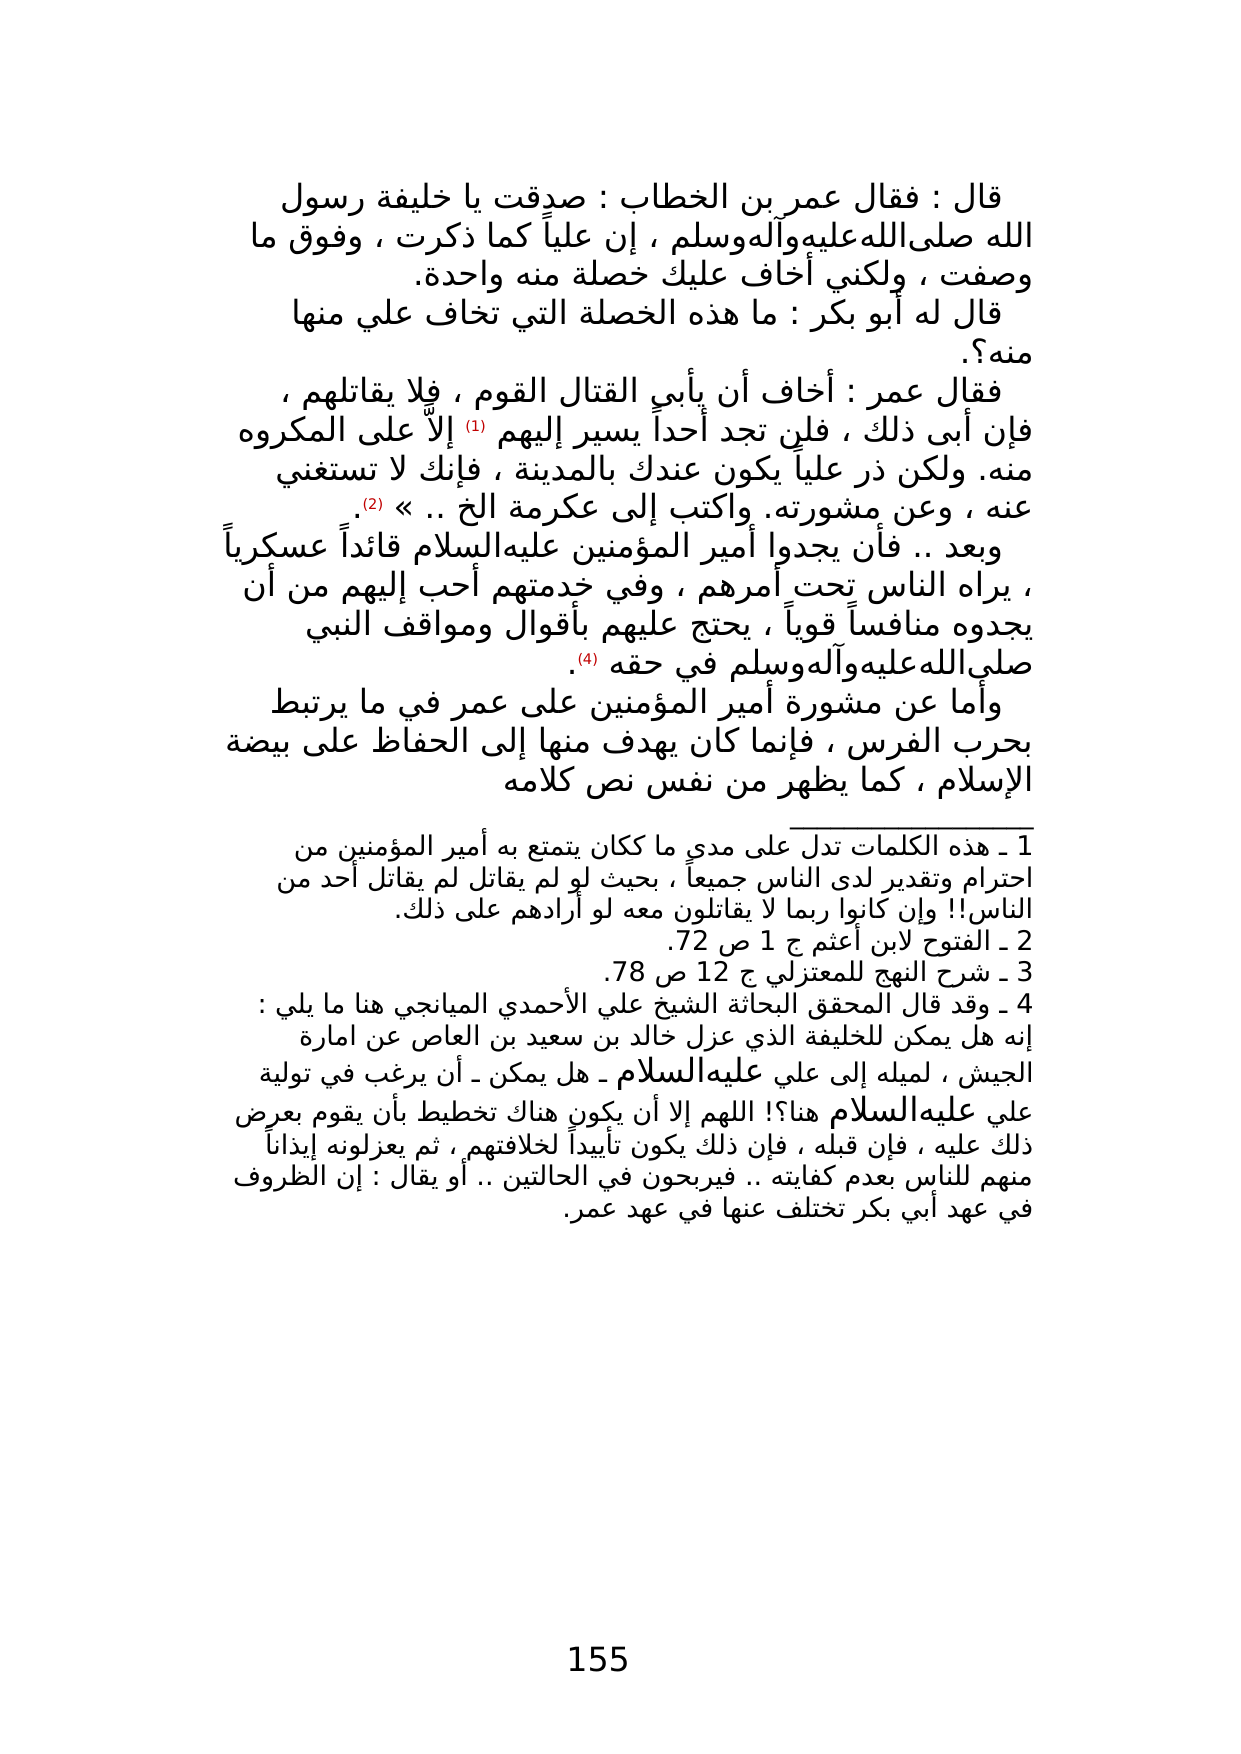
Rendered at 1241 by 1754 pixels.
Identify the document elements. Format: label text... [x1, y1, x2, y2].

text قال : فقال عمر بن الخطاب : صدقت يا خليفة رسول الله صلى‌الله‌عليه‌وآله‌وسلم ، إن علياً كما ذكرت ، وفوق ما وصفت ، ولكني أخاف عليك خصلة منه واحدة. [222, 177, 1033, 294]
text قال له أبو بكر : ما هذه الخصلة التي تخاف علي منها منه؟. [222, 294, 1033, 371]
text وأما عن مشورة أمير المؤمنين على عمر في ما يرتبط بحرب الفرس ، فإنما كان يهدف منها إلى الحفاظ على بيضة الإسلام ، كما يظهر من نفس نص كلامه [222, 682, 1033, 799]
text 4 ـ وقد قال المحقق البحاثة الشيخ علي الأحمدي الميانجي هنا ما يلي : إنه هل يمكن للخليفة الذي عزل خالد بن سعيد بن العاص عن امارة الجيش ، لميله إلى علي عليه‌السلام ـ هل يمكن ـ أن يرغب في تولية علي عليه‌السلام هنا؟! اللهم إلا أن يكون هناك تخطيط بأن يقوم بعرض ذلك عليه ، فإن قبله ، فإن ذلك يكون تأييداً لخلافتهم ، ثم يعزلونه إيذاناً منهم للناس بعدم كفايته .. فيربحون في الحالتين .. أو يقال : إن الظروف في عهد أبي بكر تختلف عنها في عهد عمر. [222, 988, 1033, 1224]
text __________________ 1 ـ هذه الكلمات تدل على مدى ما ككان يتمتع به أمير المؤمنين من احترام وتقدير لدى الناس جميعاً ، بحيث لو لم يقاتل لم يقاتل أحد من الناس!! وإن كانوا ربما لا يقاتلون معه لو أرادهم على ذلك. [222, 799, 1033, 925]
text 2 ـ الفتوح لابن أعثم ج 1 ص 72. [222, 925, 1033, 957]
text فقال عمر : أخاف أن يأبى القتال القوم ، فلا يقاتلهم ، فإن أبى ذلك ، فلن تجد أحداً يسير إليهم (1) إلاَّ على المكروه منه. ولكن ذر علياً يكون عندك بالمدينة ، فإنك لا تستغني عنه ، وعن مشورته. واكتب إلى عكرمة الخ .. » (2). [222, 371, 1033, 527]
text 3 ـ شرح النهج للمعتزلي ج 12 ص 78. [222, 957, 1033, 988]
text وبعد .. فأن يجدوا أمير المؤمنين عليه‌السلام قائداً عسكرياً ، يراه الناس تحت أمرهم ، وفي خدمتهم أحب إليهم من أن يجدوه منافساً قوياً ، يحتج عليهم بأقوال ومواقف النبي صلى‌الله‌عليه‌وآله‌وسلم في حقه (4). [222, 527, 1033, 682]
